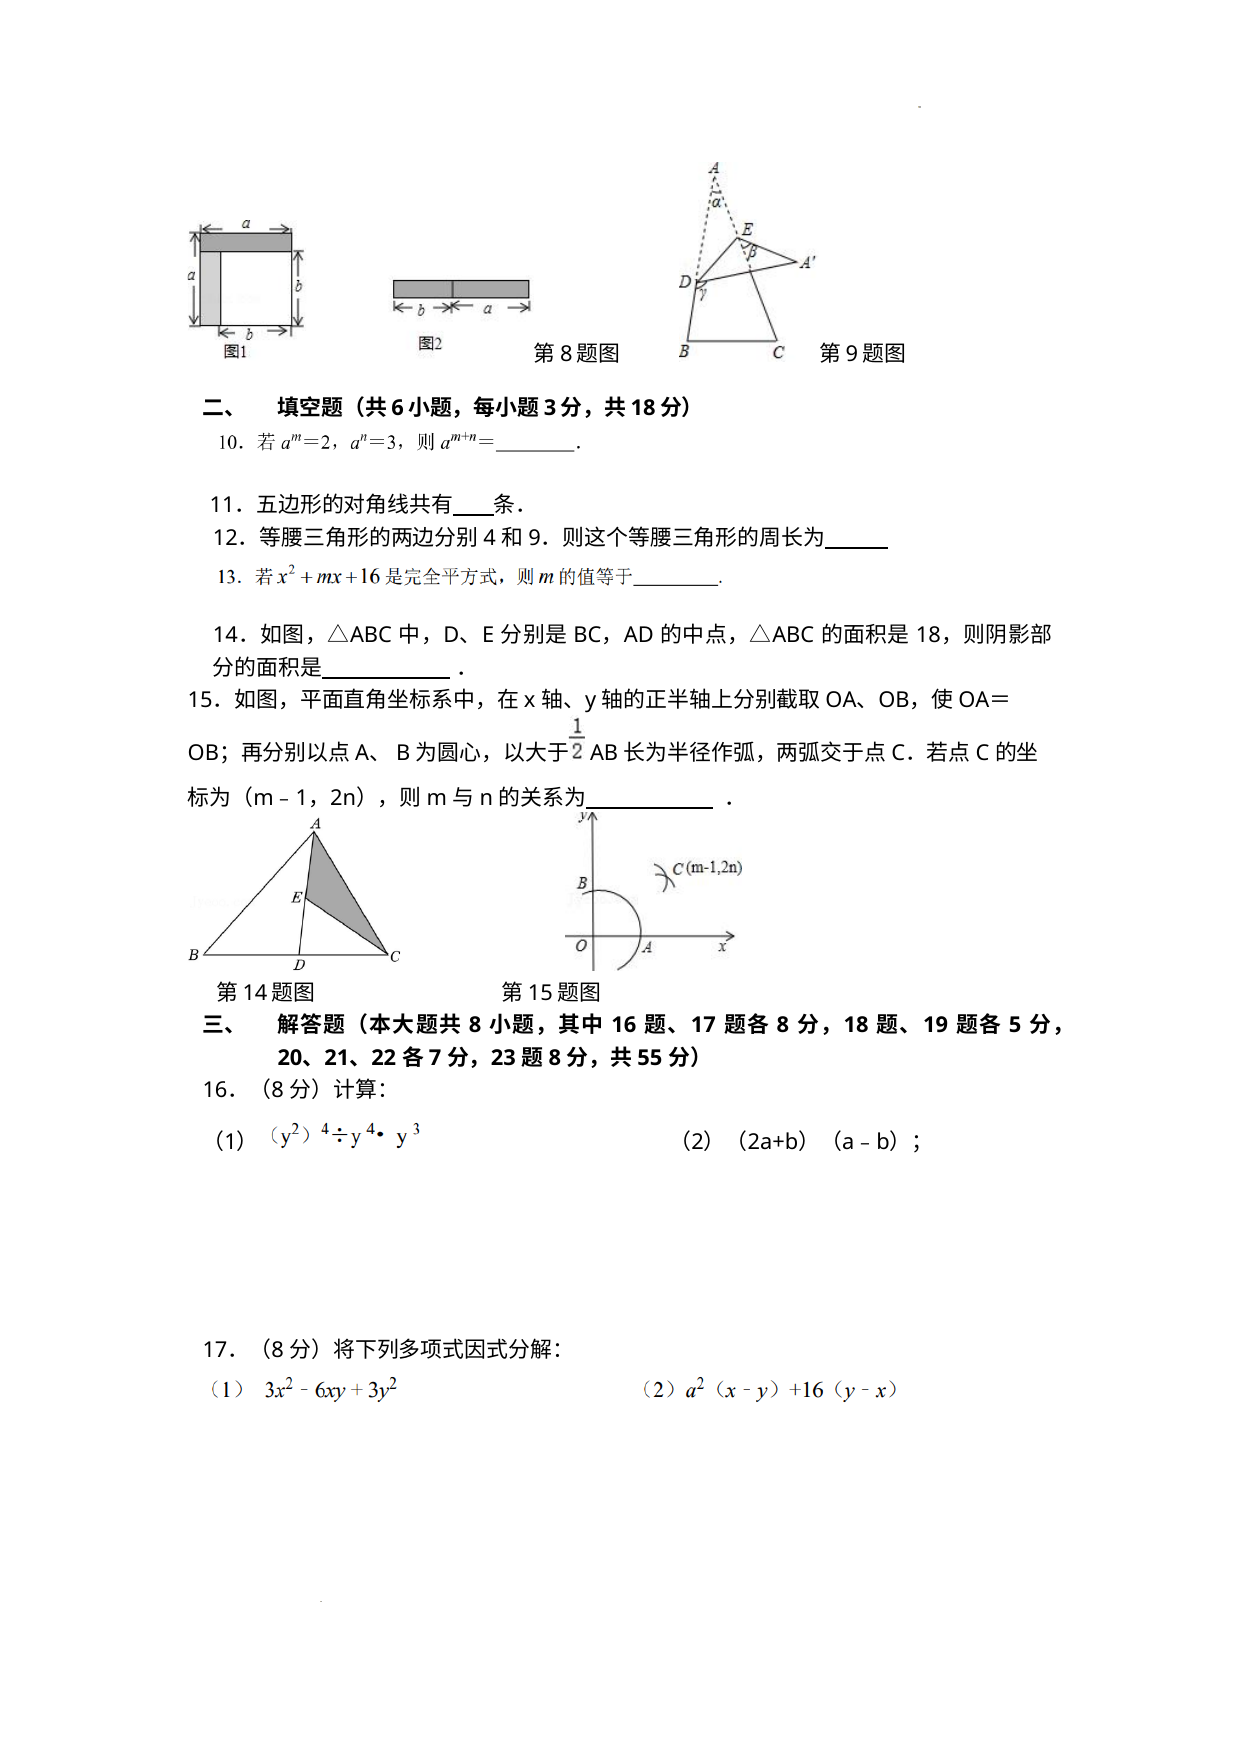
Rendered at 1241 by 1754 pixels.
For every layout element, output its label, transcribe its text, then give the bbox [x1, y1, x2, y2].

text 16．（8 分）计算： [202, 1072, 1053, 1104]
text 17．（8 分）将下列多项式因式分解： [202, 1332, 1053, 1364]
picture [187, 220, 534, 362]
text 12．等腰三角形的两边分别 4 和 9．则这个等腰三角形的周长为 [213, 519, 1053, 552]
picture [187, 816, 400, 971]
text 14．如图，△ABC 中，D、E 分别是 BC，AD 的中点，△ABC 的面积是 18，则阴影部分的面积是 ． [213, 617, 1053, 682]
picture [262, 1118, 427, 1150]
picture [568, 714, 585, 761]
list 解答题（本大题共 8 小题，其中 16 题、17 题各 8 分，18 题、19 题各 5 分，20、21、22 各 7 分，23 题 8 分，共 55 分） [202, 1007, 1053, 1072]
text 11．五边形的对角线共有 条． [187, 487, 1053, 519]
picture [202, 1364, 934, 1415]
text 15．如图，平面直角坐标系中，在 x 轴、y 轴的正半轴上分别截取 OA、OB，使 OA＝OB；再分别以点 A、 B 为圆心，以大于 AB 长为半径作弧，两弧交于点 C．若点 C 的坐标为（m﹣1，2n），则 m 与 n 的关系为 ． [187, 682, 1053, 812]
text 第14题图 第15题图 [187, 974, 1053, 1007]
picture [679, 162, 819, 362]
picture [212, 422, 616, 465]
picture [565, 812, 742, 971]
list 填空题（共6小题，每小题3分，共18分） [202, 389, 1053, 422]
picture [212, 552, 750, 596]
text （1） （2）（2a+b）（a﹣b）； [202, 1104, 1053, 1169]
